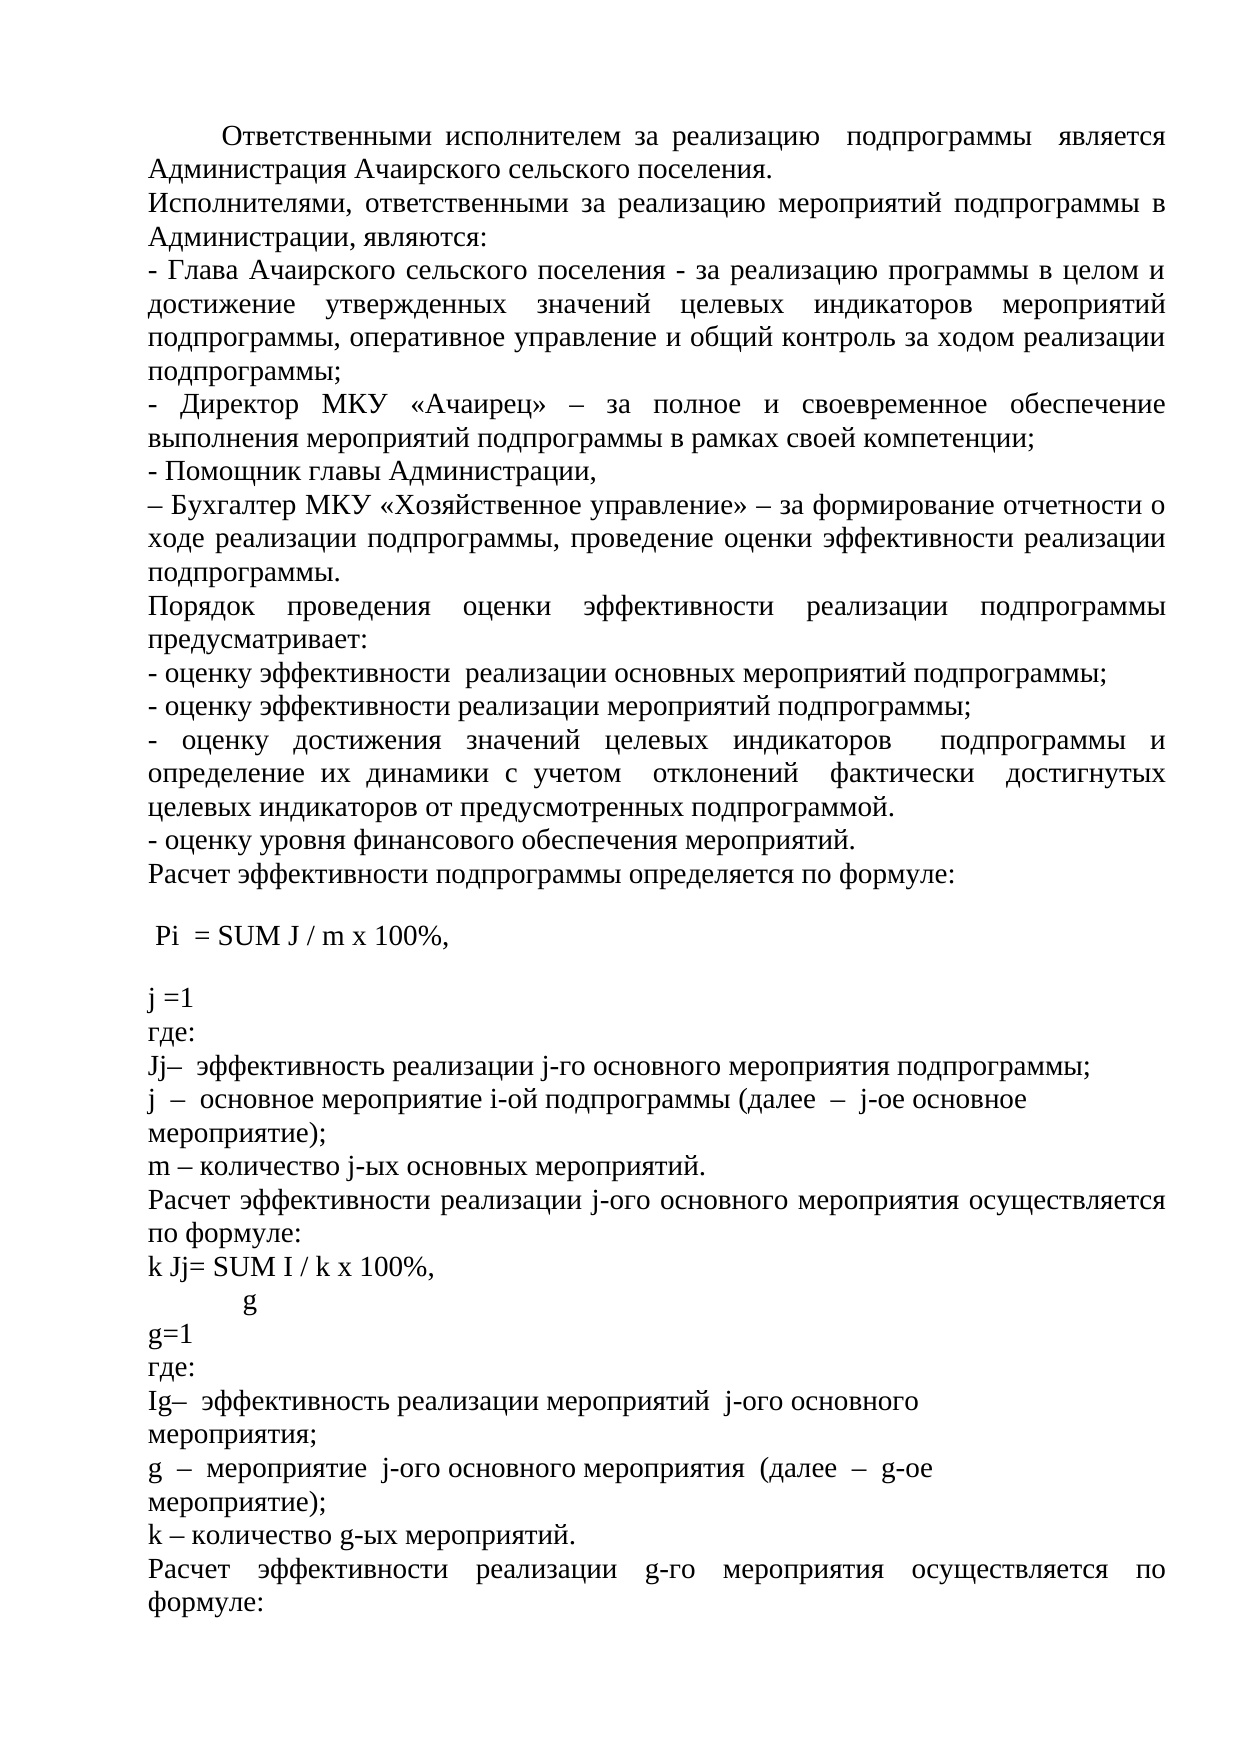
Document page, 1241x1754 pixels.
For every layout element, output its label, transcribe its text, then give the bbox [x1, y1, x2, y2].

text Расчет эффективности подпрограммы определяется по формуле: [148, 856, 1167, 889]
text Jj– эффективность реализации j-го основного мероприятия подпрограммы; [148, 1048, 1167, 1081]
text Порядок проведения оценки эффективности реализации подпрограммы предусматривает: [148, 588, 1167, 655]
text где: [148, 1349, 1167, 1383]
text m – количество j-ых основных мероприятий. [148, 1148, 1167, 1182]
text - Директор МКУ «Ачаирец» – за полное и своевременное обеспечение выполнения мероприятий подпрограммы в рамках своей компетенции; [148, 386, 1167, 453]
text Ig– эффективность реализации мероприятий j-ого основного [148, 1383, 1167, 1417]
text Расчет эффективности реализации j-ого основного мероприятия осуществляется по формуле: [148, 1182, 1167, 1249]
text мероприятие); [148, 1484, 1167, 1517]
text – Бухгалтер МКУ «Хозяйственное управление» – за формирование отчетности о ходе реализации подпрограммы, проведение оценки эффективности реализации подпрограммы. [148, 487, 1167, 588]
text j – основное мероприятие i-ой подпрограммы (далее – j-ое основное [148, 1081, 1167, 1115]
text g – мероприятие j-ого основного мероприятия (далее – g-ое [148, 1450, 1167, 1484]
text j =1 [148, 981, 1167, 1014]
text Исполнителями, ответственными за реализацию мероприятий подпрограммы в Администрации, являются: [148, 185, 1167, 252]
text - оценку уровня финансового обеспечения мероприятий. [148, 822, 1167, 856]
text k – количество g-ых мероприятий. [148, 1517, 1167, 1551]
text g [148, 1282, 1167, 1316]
text - оценку эффективности реализации мероприятий подпрограммы; [148, 688, 1167, 722]
text где: [148, 1014, 1167, 1048]
text - Помощник главы Администрации, [148, 453, 1167, 487]
text мероприятия; [148, 1417, 1167, 1450]
text - Глава Ачаирского сельского поселения - за реализацию программы в целом и достижение утвержденных значений целевых индикаторов мероприятий подпрограммы, оперативное управление и общий контроль за ходом реализации подпрограммы; [148, 252, 1167, 386]
text - оценку эффективности реализации основных мероприятий подпрограммы; [148, 655, 1167, 688]
text Расчет эффективности реализации g-го мероприятия осуществляется по формуле: [148, 1551, 1167, 1618]
text g=1 [148, 1316, 1167, 1349]
text Ответственными исполнителем за реализацию подпрограммы является Администрация Ачаирского сельского поселения. [148, 118, 1167, 185]
text k Jj= SUM I / k x 100%, [148, 1249, 1167, 1282]
text мероприятие); [148, 1115, 1167, 1148]
text Рi = SUM J / m x 100%, [148, 918, 1167, 952]
text - оценку достижения значений целевых индикаторов подпрограммы и определение их динамики с учетом отклонений фактически достигнутых целевых индикаторов от предусмотренных подпрограммой. [148, 722, 1167, 822]
